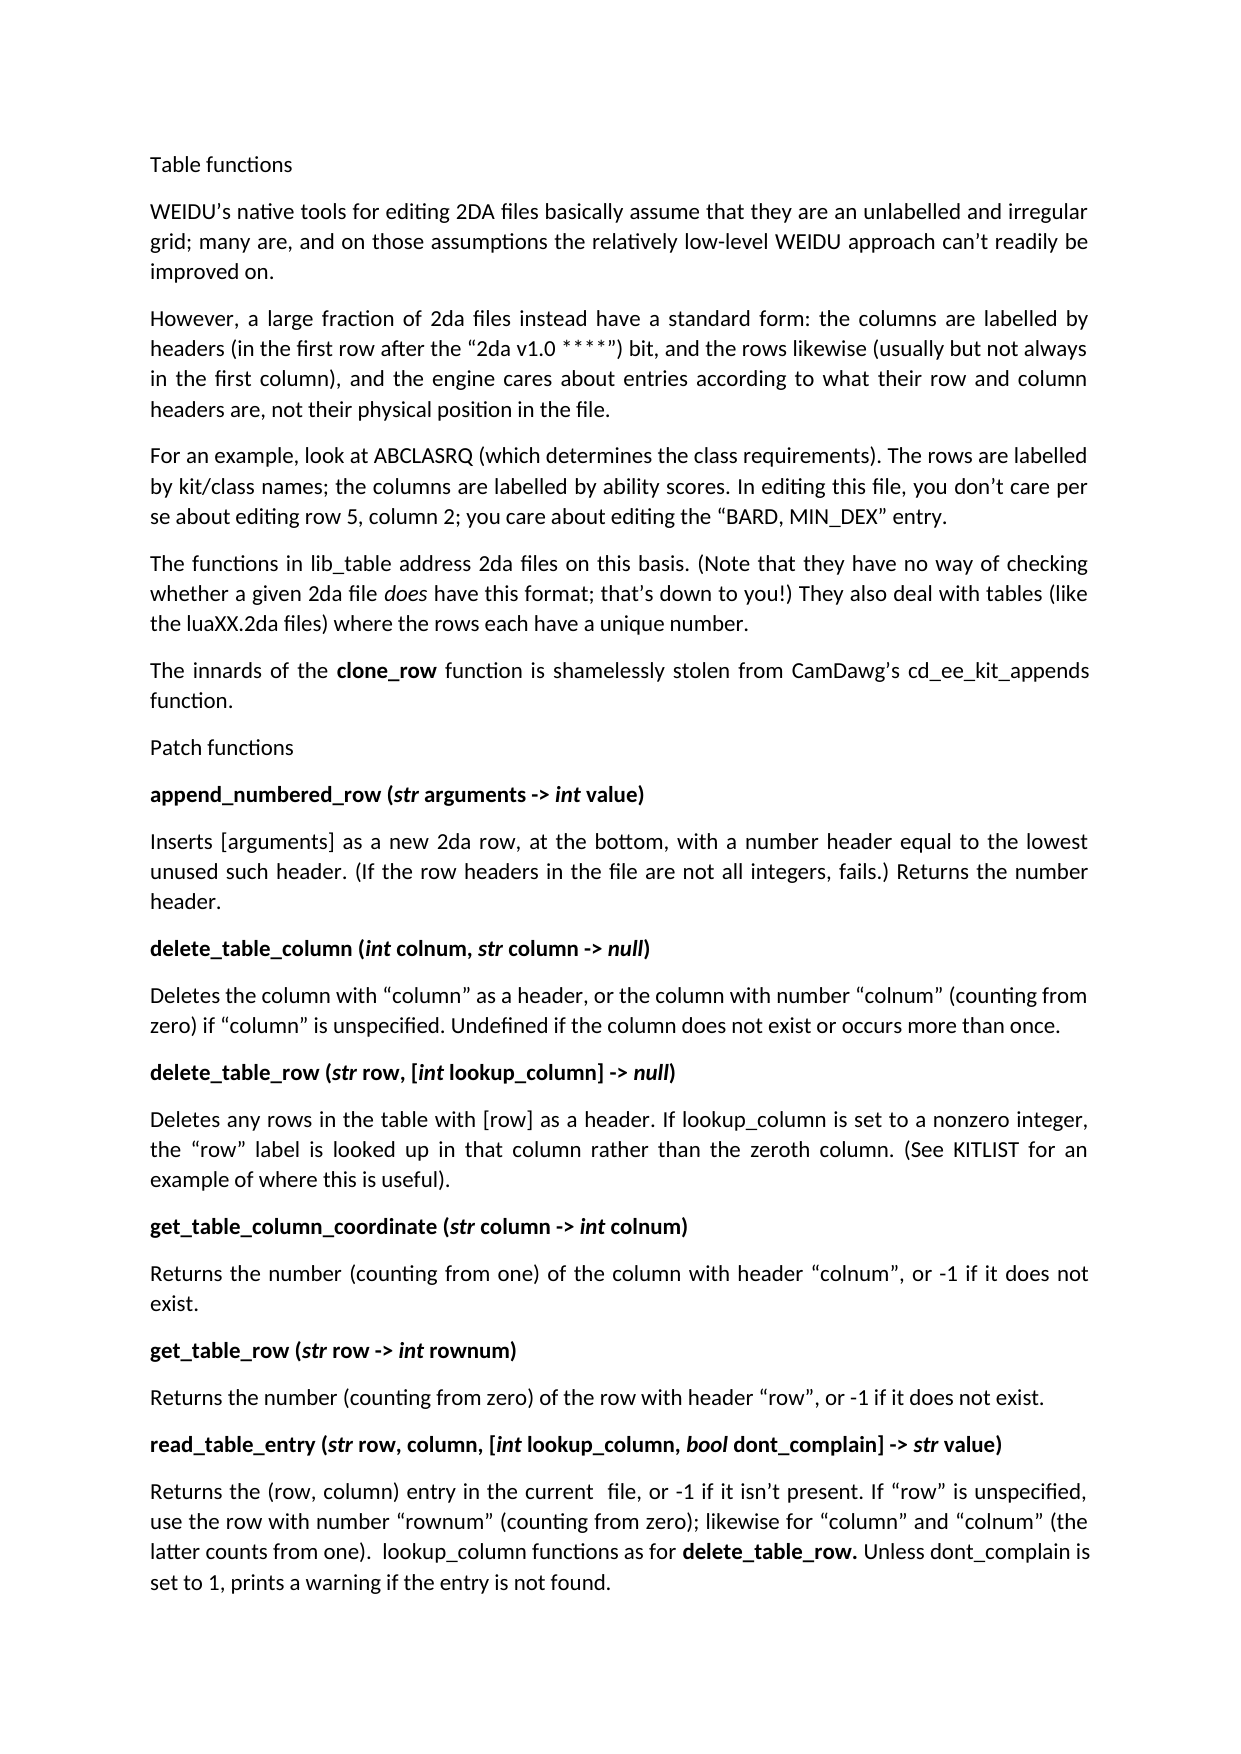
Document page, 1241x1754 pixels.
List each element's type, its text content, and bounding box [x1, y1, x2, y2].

text delete_table_row (str row, [int lookup_column] -> null) [150, 1058, 1090, 1086]
text read_table_entry (str row, column, [int lookup_column, bool dont_complain] -> str value) [150, 1430, 1090, 1458]
text Inserts [arguments] as a new 2da row, at the bottom, with a number header equal to the lowest unused such header. (If the row headers in the file are not all integers, fails.) Returns the number header. [150, 827, 1090, 916]
text However, a large fraction of 2da files instead have a standard form: the columns are labelled by headers (in the first row after the “2da v1.0 ****”) bit, and the rows likewise (usually but not always in the first column), and the engine cares about entries according to what their row and column headers are, not their physical position in the file. [150, 304, 1090, 423]
text Returns the number (counting from one) of the column with header “colnum”, or -1 if it does not exist. [150, 1259, 1090, 1318]
text The innards of the clone_row function is shamelessly stolen from CamDawg’s cd_ee_kit_appends function. [150, 656, 1090, 714]
text Deletes any rows in the table with [row] as a header. If lookup_column is set to a nonzero integer, the “row” label is looked up in that column rather than the zeroth column. (See KITLIST for an example of where this is useful). [150, 1105, 1090, 1194]
text Patch functions [150, 733, 1090, 761]
text get_table_column_coordinate (str column -> int colnum) [150, 1212, 1090, 1241]
text append_numbered_row (str arguments -> int value) [150, 780, 1090, 808]
text Returns the (row, column) entry in the current file, or -1 if it isn’t present. If “row” is unspecified, use the row with number “rownum” (counting from zero); likewise for “column” and “colnum” (the latter counts from one). lookup_column functions as for delete_table_row. Unless dont_complain is set to 1, prints a warning if the entry is not found. [150, 1477, 1090, 1596]
text delete_table_column (int colnum, str column -> null) [150, 934, 1090, 962]
text Deletes the column with “column” as a header, or the column with number “colnum” (counting from zero) if “column” is unspecified. Undefined if the column does not exist or occurs more than once. [150, 981, 1090, 1039]
text The functions in lib_table address 2da files on this basis. (Note that they have no way of checking whether a given 2da file does have this format; that’s down to you!) They also deal with tables (like the luaXX.2da files) where the rows each have a unique number. [150, 549, 1090, 637]
text WEIDU’s native tools for editing 2DA files basically assume that they are an unlabelled and irregular grid; many are, and on those assumptions the relatively low-level WEIDU approach can’t readily be improved on. [150, 197, 1090, 285]
text get_table_row (str row -> int rownum) [150, 1336, 1090, 1364]
text Returns the number (counting from zero) of the row with header “row”, or -1 if it does not exist. [150, 1383, 1090, 1411]
text Table functions [150, 150, 1090, 178]
text For an example, look at ABCLASRQ (which determines the class requirements). The rows are labelled by kit/class names; the columns are labelled by ability scores. In editing this file, you don’t care per se about editing row 5, column 2; you care about editing the “BARD, MIN_DEX” entry. [150, 442, 1090, 530]
